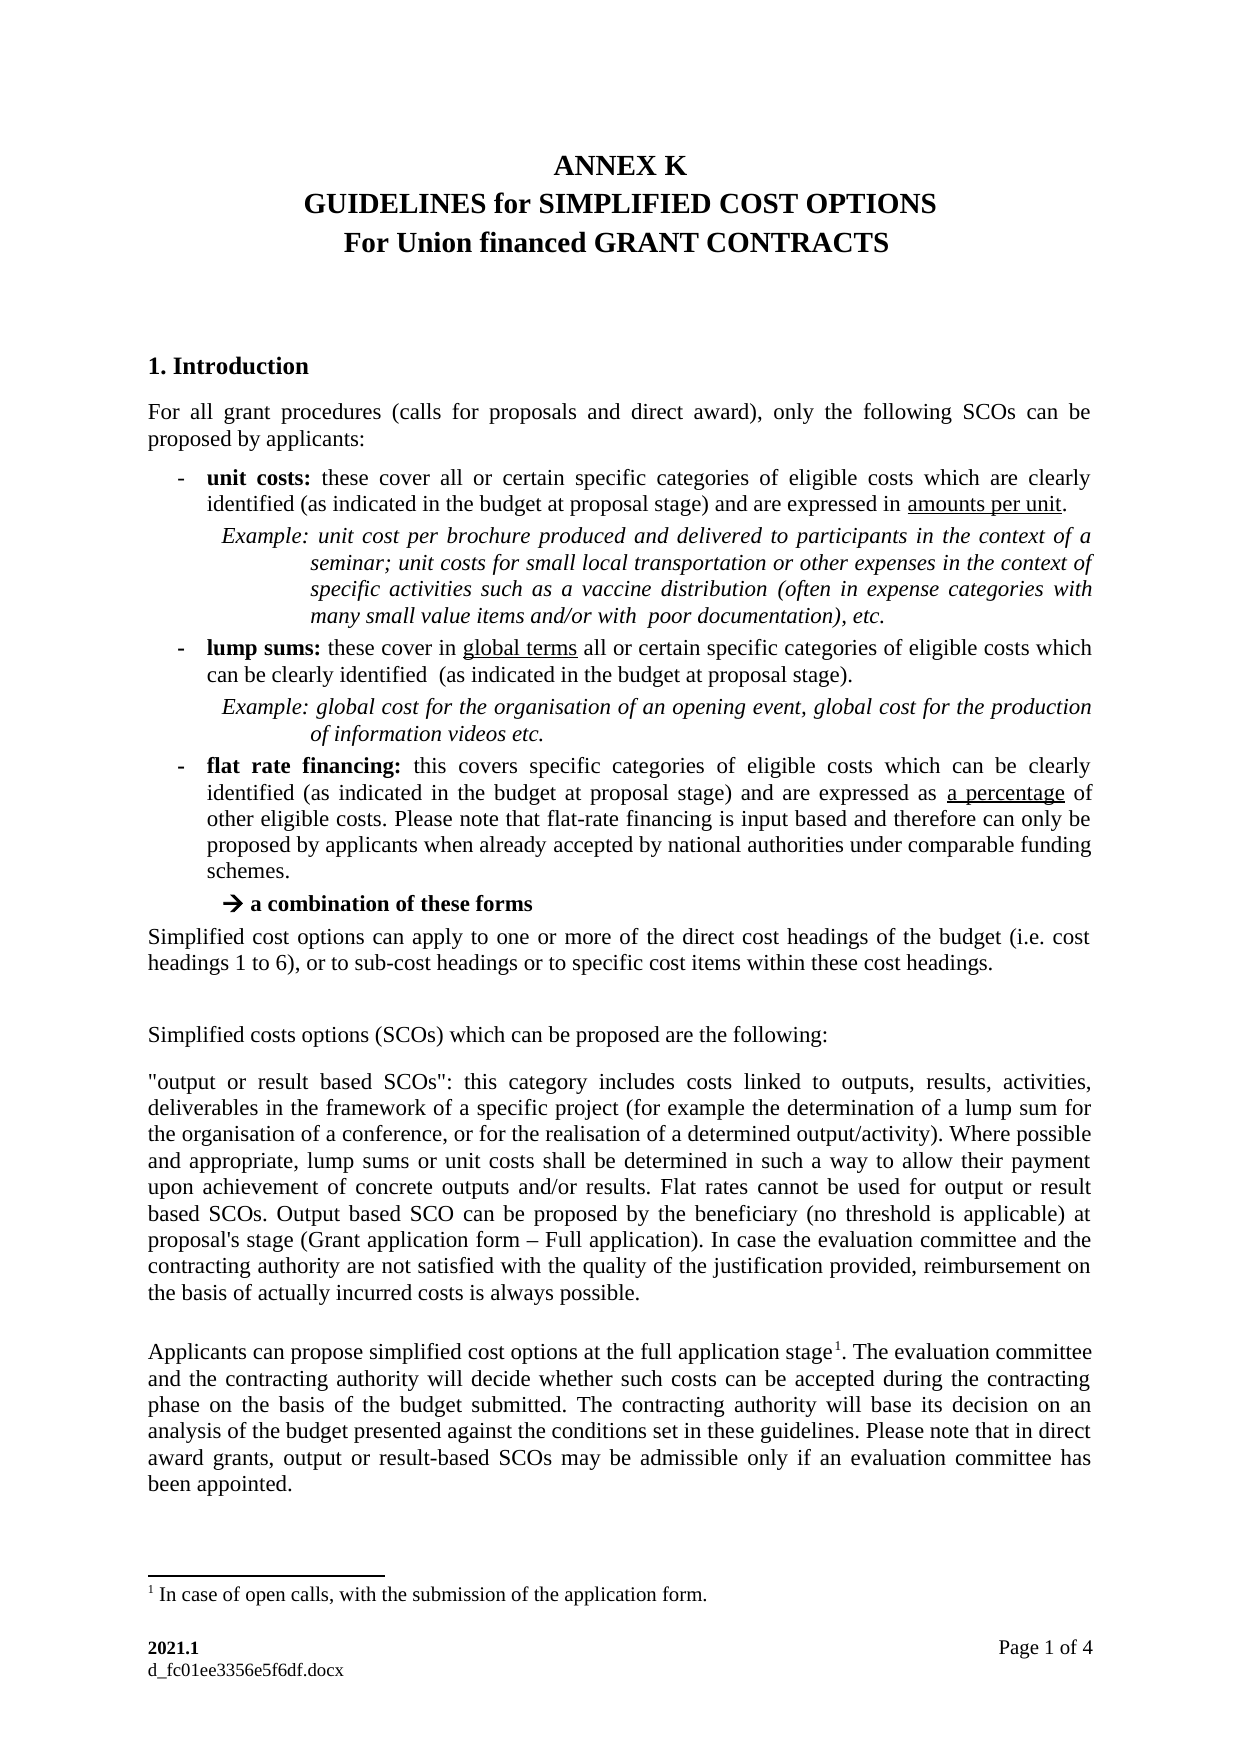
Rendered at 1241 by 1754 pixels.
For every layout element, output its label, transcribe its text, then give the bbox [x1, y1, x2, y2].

text ANNEX K [148, 148, 1093, 181]
text Simplified costs options (SCOs) which can be proposed are the following: [148, 1021, 1093, 1047]
text 1. Introduction [148, 351, 1093, 380]
text - unit costs: these cover all or certain specific categories of eligible costs which are clearly identified (as indicated in the budget at proposal stage) and are expressed in amounts per unit. [177, 464, 1093, 516]
text - lump sums: these cover in global terms all or certain specific categories of eligible costs which can be clearly identified (as indicated in the budget at proposal stage). [177, 634, 1093, 687]
text For all grant procedures (calls for proposals and direct award), only the following SCOs can be proposed by applicants: [148, 398, 1093, 451]
text Applicants can propose simplified cost options at the full application stage. The evaluation committee and the contracting authority will decide whether such costs can be accepted during the contracting phase on the basis of the budget submitted. The contracting authority will base its decision on an analysis of the budget presented against the conditions set in these guidelines. Please note that in direct award grants, output or result-based SCOs may be admissible only if an evaluation committee has been appointed. [148, 1338, 1093, 1496]
text Example: unit cost per brochure produced and delivered to participants in the context of a seminar; unit costs for small local transportation or other expenses in the context of specific activities such as a vaccine distribution (often in expense categories with many small value items and/or with poor documentation), etc. [221, 523, 1093, 628]
text Example: global cost for the organisation of an opening event, global cost for the production of information videos etc. [222, 693, 1093, 746]
text "output or result based SCOs": this category includes costs linked to outputs, results, activities, deliverables in the framework of a specific project (for example the determination of a lump sum for the organisation of a conference, or for the realisation of a determined output/activity). Where possible and appropriate, lump sums or unit costs shall be determined in such a way to allow their payment upon achievement of concrete outputs and/or results. Flat rates cannot be used for output or result based SCOs. Output based SCO can be proposed by the beneficiary (no threshold is applicable) at proposal's stage (Grant application form – Full application). In case the evaluation committee and the contracting authority are not satisfied with the quality of the justification provided, reimbursement on the basis of actually incurred costs is always possible. [148, 1068, 1093, 1305]
text Simplified cost options can apply to one or more of the direct cost headings of the budget (i.e. cost headings 1 to 6), or to sub-cost headings or to specific cost items within these cost headings. [148, 923, 1093, 976]
text a combination of these forms [222, 890, 1093, 917]
text For Union financed GRANT CONTRACTS [148, 225, 1093, 286]
text - flat rate financing: this covers specific categories of eligible costs which can be clearly identified (as indicated in the budget at proposal stage) and are expressed as a percentage of other eligible costs. Please note that flat-rate financing is input based and therefore can only be proposed by applicants when already accepted by national authorities under comparable funding schemes. [177, 752, 1093, 884]
text GUIDELINES for SIMPLIFIED COST OPTIONS [148, 186, 1093, 220]
